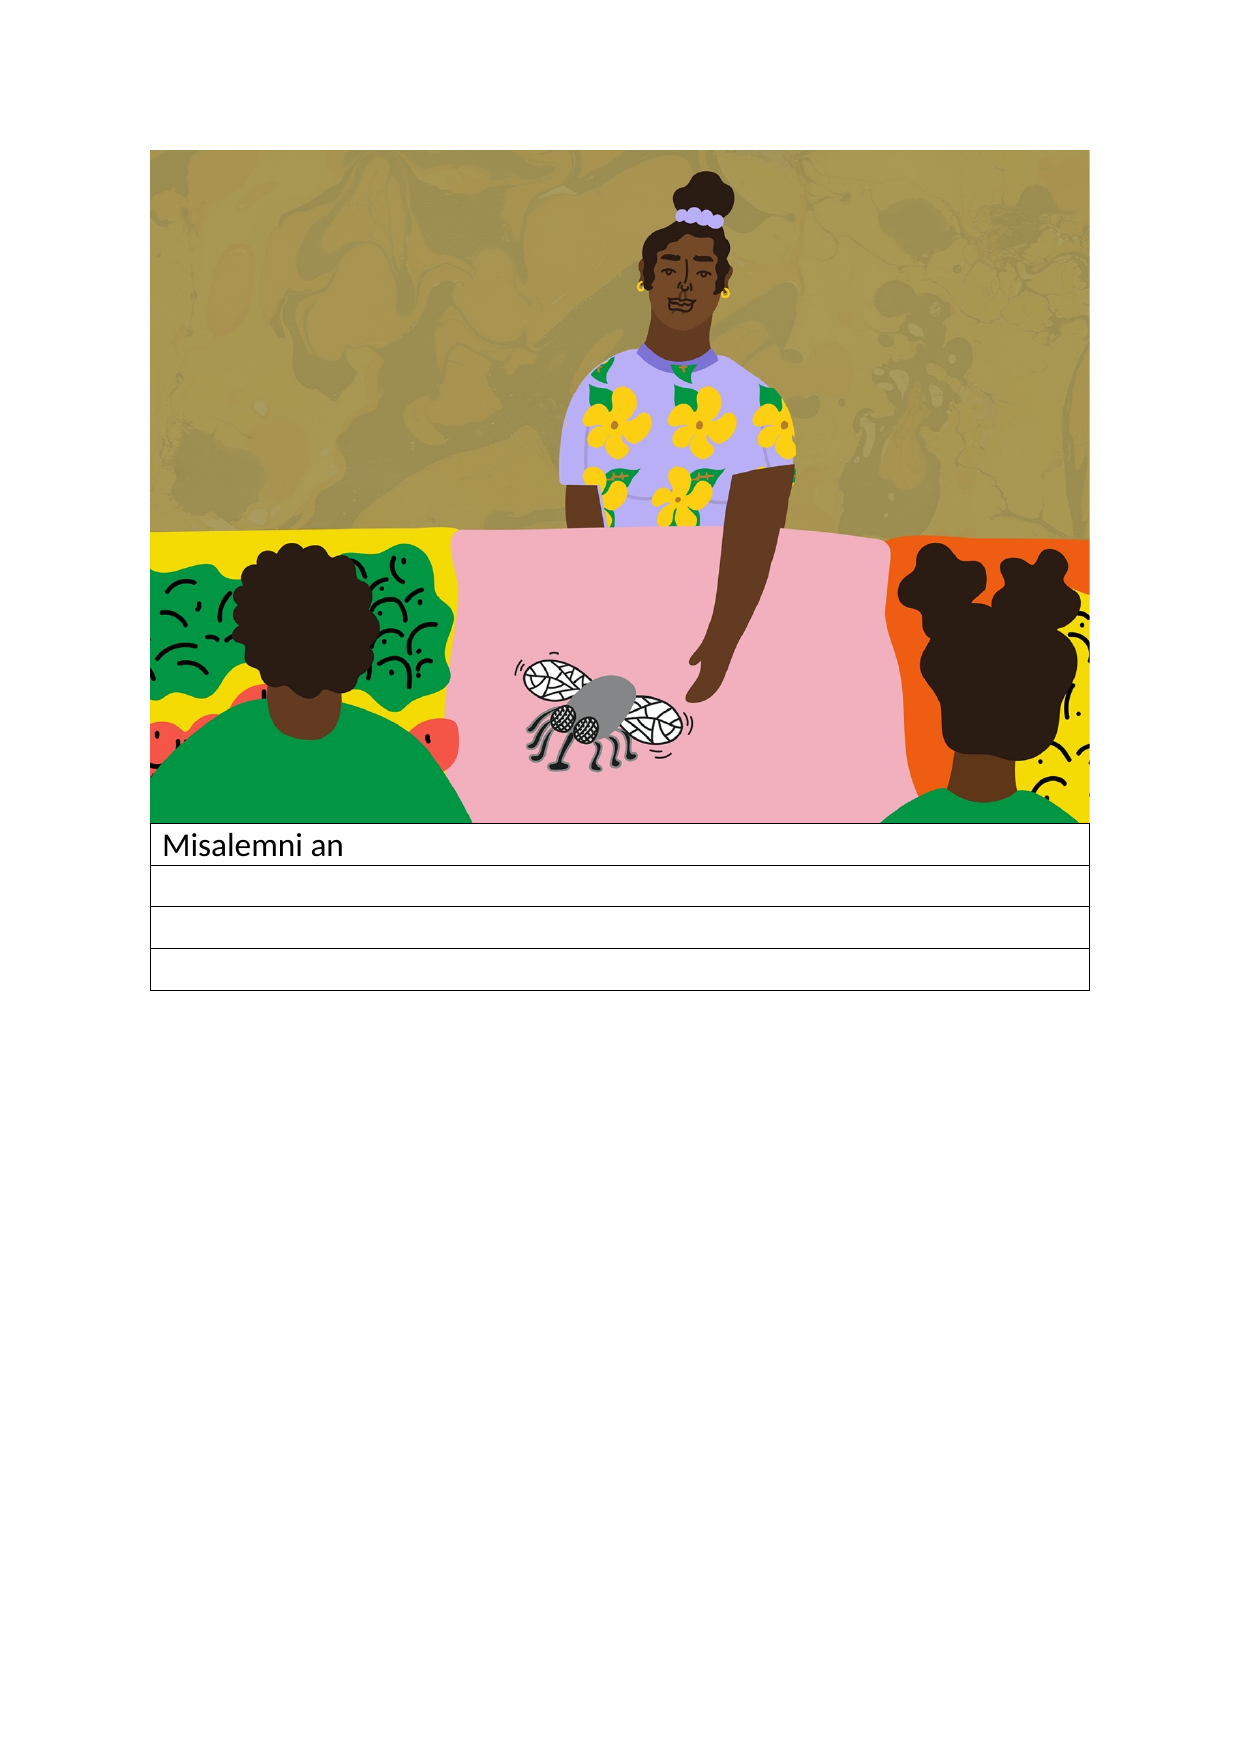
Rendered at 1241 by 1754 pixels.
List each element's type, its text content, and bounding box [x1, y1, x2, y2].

table_header Misalemni an [151, 824, 1089, 864]
table_cell [151, 907, 1089, 948]
table_cell [151, 866, 1089, 906]
table_cell [151, 949, 1089, 990]
picture [150, 150, 1090, 823]
